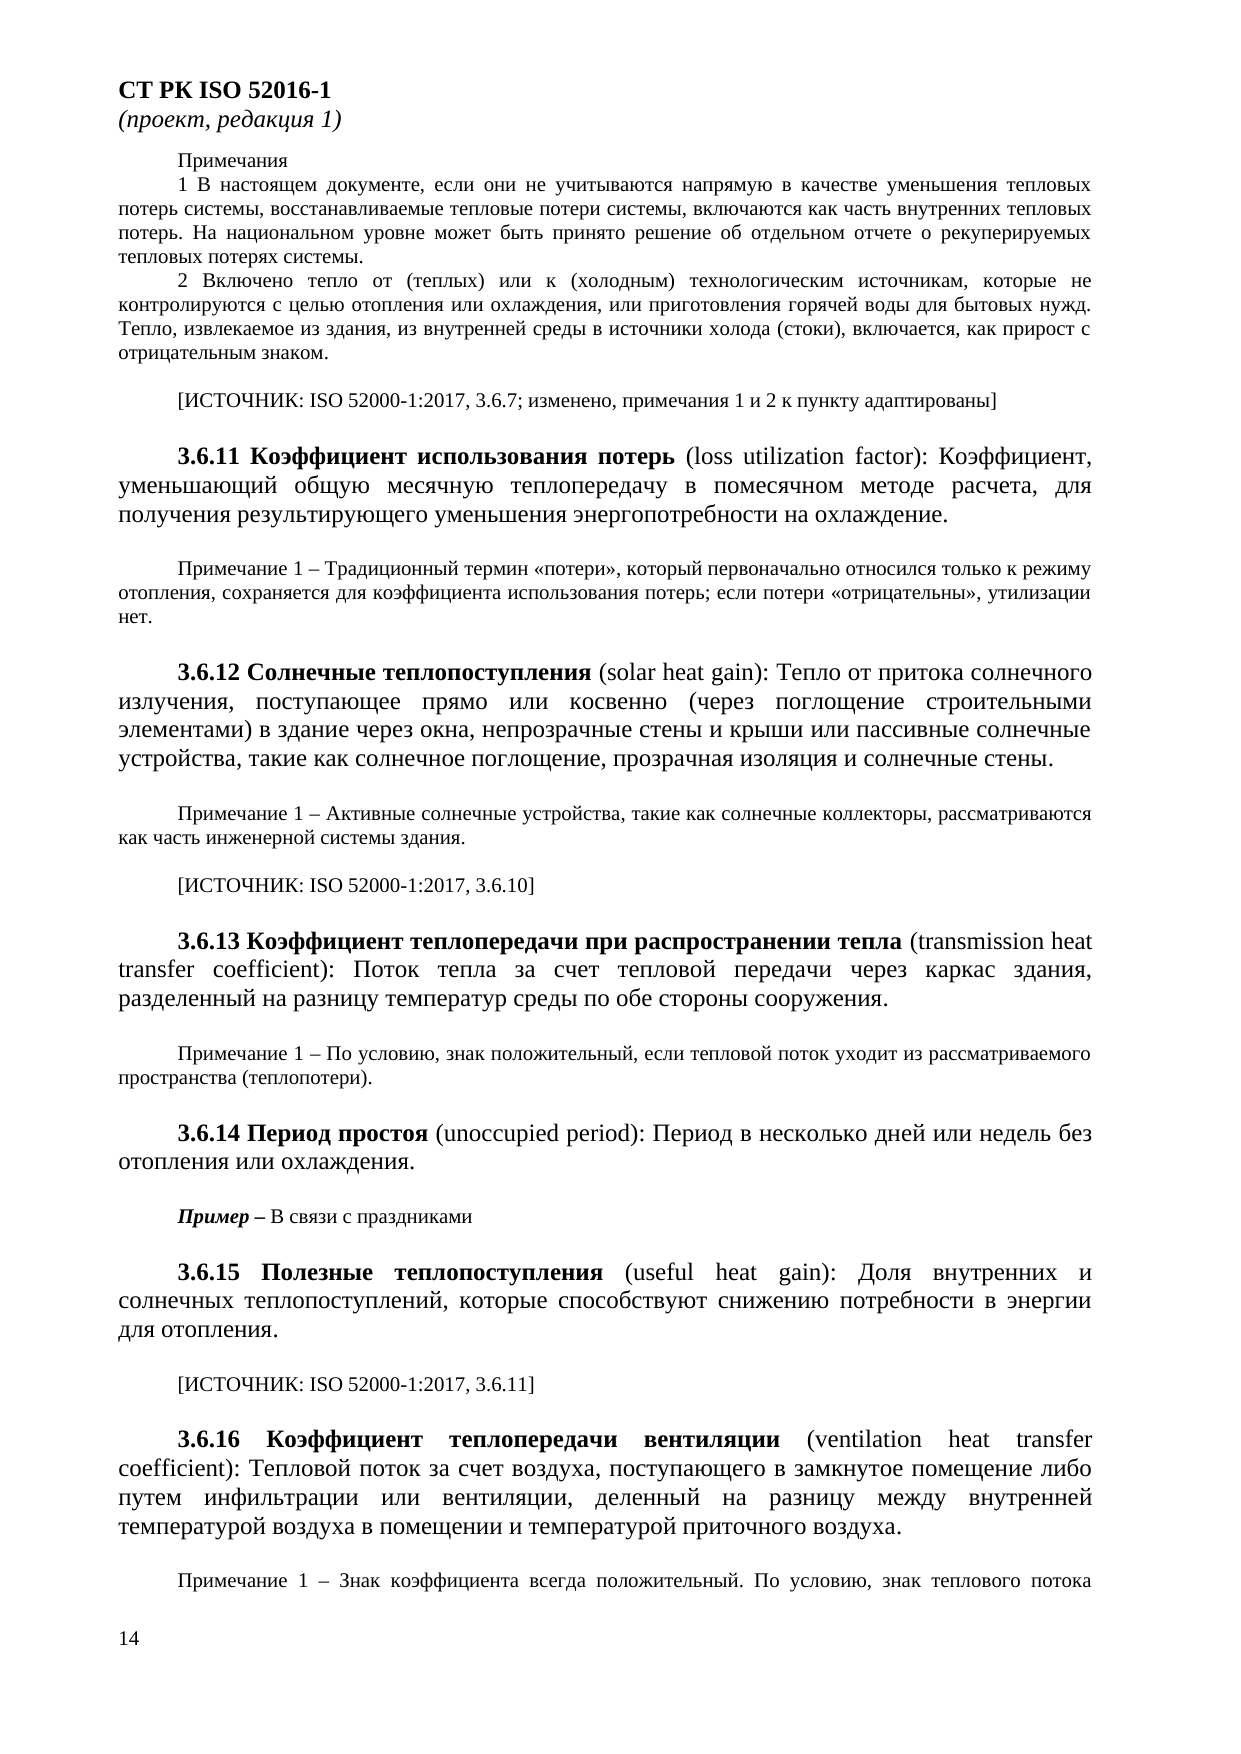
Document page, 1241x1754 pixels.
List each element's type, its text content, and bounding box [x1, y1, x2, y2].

text Пример – В связи с праздниками [118, 1204, 1092, 1228]
text Примечание 1 – По условию, знак положительный, если тепловой поток уходит из рассматриваемого пространства (теплопотери). [118, 1041, 1092, 1089]
text 3.6.15 Полезные теплопоступления (useful heat gain): Доля внутренних и солнечных теплопоступлений, которые способствуют снижению потребности в энергии для отопления. [118, 1257, 1092, 1343]
text 2 Включено тепло от (теплых) или к (холодным) технологическим источникам, которые не контролируются с целью отопления или охлаждения, или приготовления горячей воды для бытовых нужд. Тепло, извлекаемое из здания, из внутренней среды в источники холода (стоки), включается, как прирост с отрицательным знаком. [118, 268, 1092, 364]
text 1 В настоящем документе, если они не учитываются напрямую в качестве уменьшения тепловых потерь системы, восстанавливаемые тепловые потери системы, включаются как часть внутренних тепловых потерь. На национальном уровне может быть принято решение об отдельном отчете о рекуперируемых тепловых потерях системы. [118, 172, 1092, 268]
text 3.6.14 Период простоя (unoccupied period): Период в несколько дней или недель без отопления или охлаждения. [118, 1118, 1092, 1175]
text Примечания [118, 148, 1092, 172]
text [ИСТОЧНИК: ISO 52000-1:2017, 3.6.10] [118, 873, 1092, 897]
text [ИСТОЧНИК: ISO 52000-1:2017, 3.6.7; изменено, примечания 1 и 2 к пункту адаптированы] [118, 388, 1092, 412]
text 3.6.11 Коэффициент использования потерь (loss utilization factor): Коэффициент, уменьшающий общую месячную теплопередачу в помесячном методе расчета, для получения результирующего уменьшения энергопотребности на охлаждение. [118, 441, 1092, 527]
text 3.6.12 Солнечные теплопоступления (solar heat gain): Тепло от притока солнечного излучения, поступающее прямо или косвенно (через поглощение строительными элементами) в здание через окна, непрозрачные стены и крыши или пассивные солнечные устройства, такие как солнечное поглощение, прозрачная изоляция и солнечные стены. [118, 657, 1092, 772]
text [ИСТОЧНИК: ISO 52000-1:2017, 3.6.11] [118, 1372, 1092, 1396]
text Примечание 1 – Традиционный термин «потери», который первоначально относился только к режиму отопления, сохраняется для коэффициента использования потерь; если потери «отрицательны», утилизации нет. [118, 556, 1092, 628]
text Примечание 1 – Активные солнечные устройства, такие как солнечные коллекторы, рассматриваются как часть инженерной системы здания. [118, 801, 1092, 849]
text 3.6.13 Коэффициент теплопередачи при распространении тепла (transmission heat transfer coefficient): Поток тепла за счет тепловой передачи через каркас здания, разделенный на разницу температур среды по обе стороны сооружения. [118, 926, 1092, 1012]
text 3.6.16 Коэффициент теплопередачи вентиляции (ventilation heat transfer coefficient): Тепловой поток за счет воздуха, поступающего в замкнутое помещение либо путем инфильтрации или вентиляции, деленный на разницу между внутренней температурой воздуха в помещении и температурой приточного воздуха. [118, 1424, 1092, 1539]
